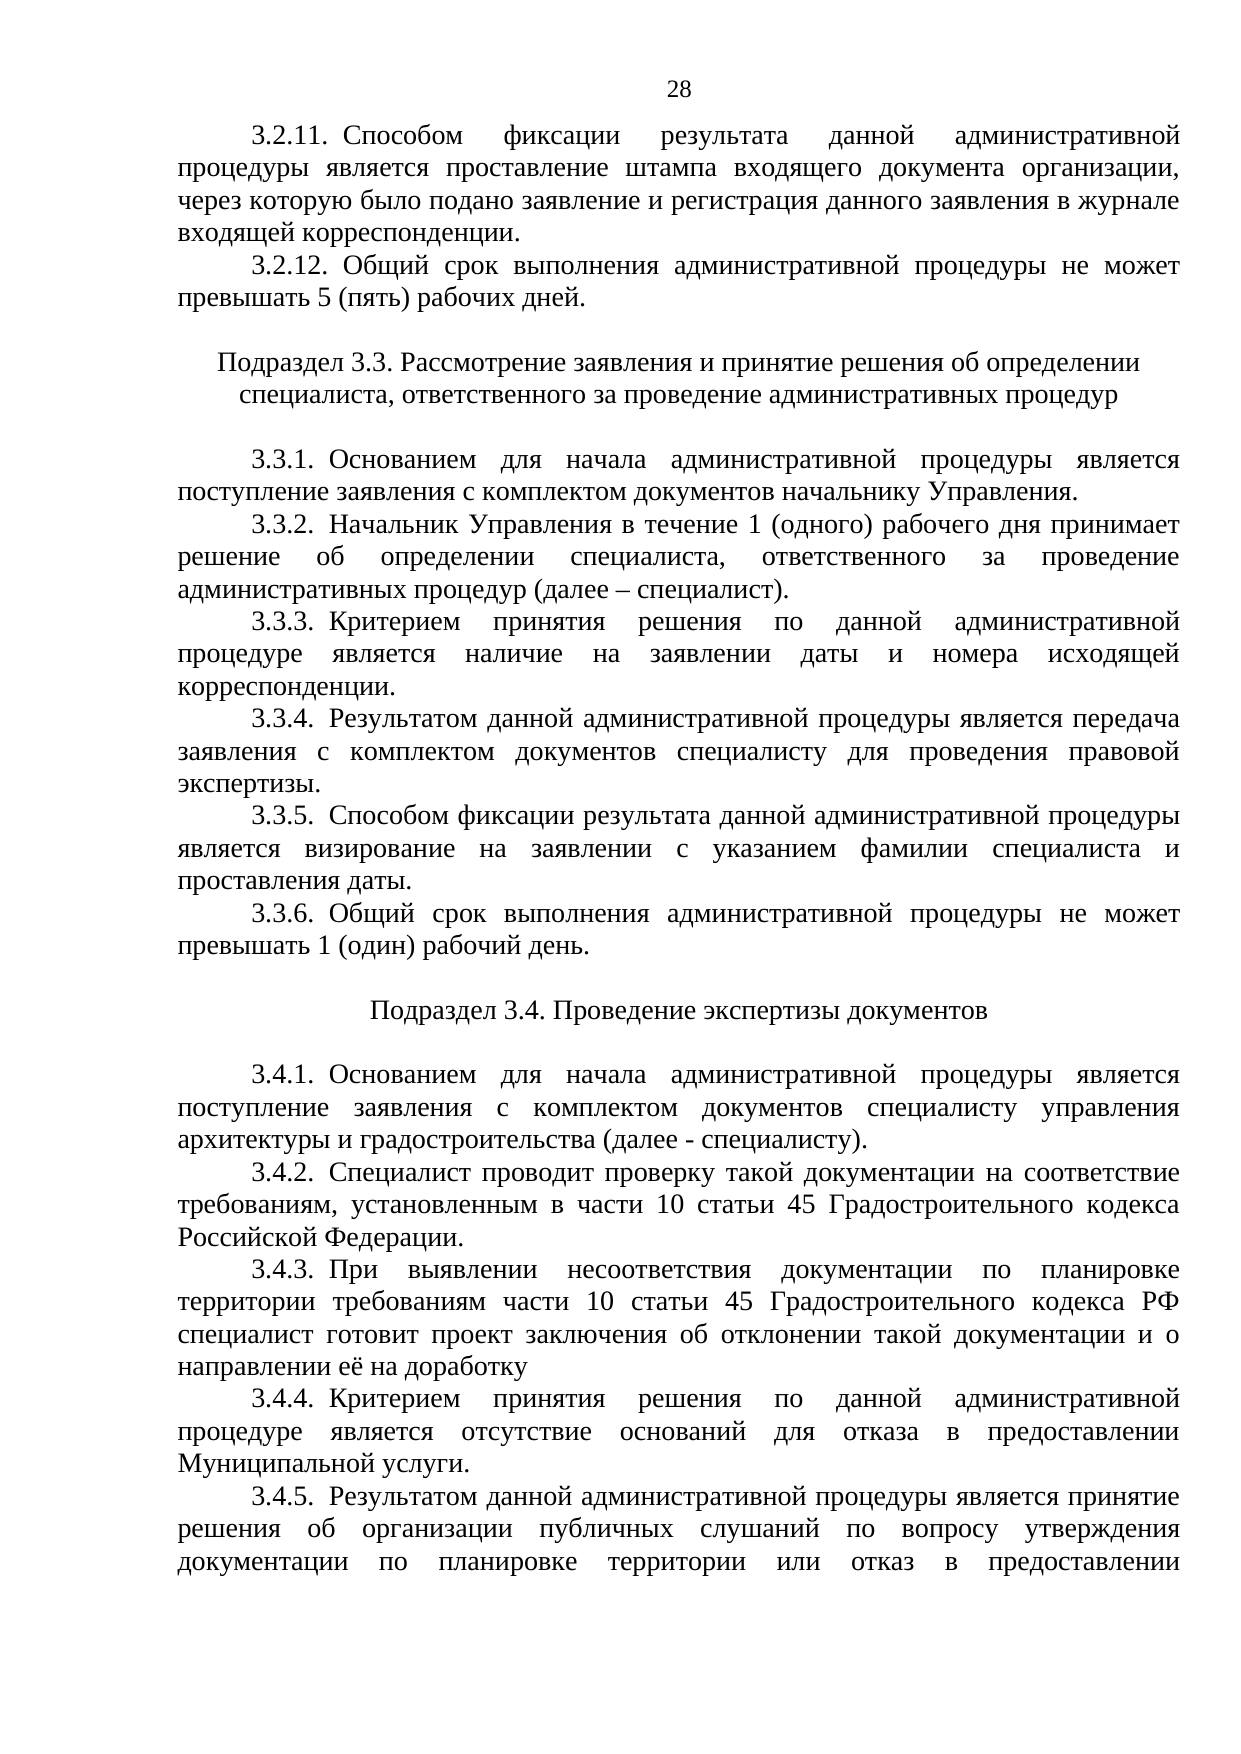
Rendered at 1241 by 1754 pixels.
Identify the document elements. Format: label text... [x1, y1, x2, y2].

text 3.2.11. Способом фиксации результата данной административной процедуры является проставление штампа входящего документа организации, через которую было подано заявление и регистрация данного заявления в журнале входящей корреспонденции. [177, 118, 1181, 248]
text 3.4.1. Основанием для начала административной процедуры является поступление заявления с комплектом документов специалисту управления архитектуры и градостроительства (далее - специалисту). [177, 1058, 1181, 1155]
text Подраздел 3.3. Рассмотрение заявления и принятие решения об определении специалиста, ответственного за проведение административных процедур [177, 345, 1181, 410]
text 3.3.6. Общий срок выполнения административной процедуры не может превышать 1 (один) рабочий день. [177, 896, 1181, 960]
text 3.3.1. Основанием для начала административной процедуры является поступление заявления с комплектом документов начальнику Управления. [177, 442, 1181, 507]
text 3.2.12. Общий срок выполнения административной процедуры не может превышать 5 (пять) рабочих дней. [177, 248, 1181, 312]
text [177, 1479, 1181, 1576]
text 3.3.5. Способом фиксации результата данной административной процедуры является визирование на заявлении с указанием фамилии специалиста и проставления даты. [177, 798, 1181, 896]
text 3.4.4. Критерием принятия решения по данной административной процедуре является отсутствие оснований для отказа в предоставлении Муниципальной услуги. [177, 1382, 1181, 1479]
text 3.3.3. Критерием принятия решения по данной административной процедуре является наличие на заявлении даты и номера исходящей корреспонденции. [177, 604, 1181, 701]
text 3.3.4. Результатом данной административной процедуры является передача заявления с комплектом документов специалисту для проведения правовой экспертизы. [177, 701, 1181, 798]
text 3.4.3. При выявлении несоответствия документации по планировке территории требованиям части 10 статьи 45 Градостроительного кодекса РФ специалист готовит проект заключения об отклонении такой документации и о направлении её на доработку [177, 1252, 1181, 1382]
text 3.3.2. Начальник Управления в течение 1 (одного) рабочего дня принимает решение об определении специалиста, ответственного за проведение административных процедур (далее – специалист). [177, 507, 1181, 604]
text Подраздел 3.4. Проведение экспертизы документов [177, 993, 1181, 1025]
text 3.4.2. Специалист проводит проверку такой документации на соответствие требованиям, установленным в части 10 статьи 45 Градостроительного кодекса Российской Федерации. [177, 1155, 1181, 1252]
